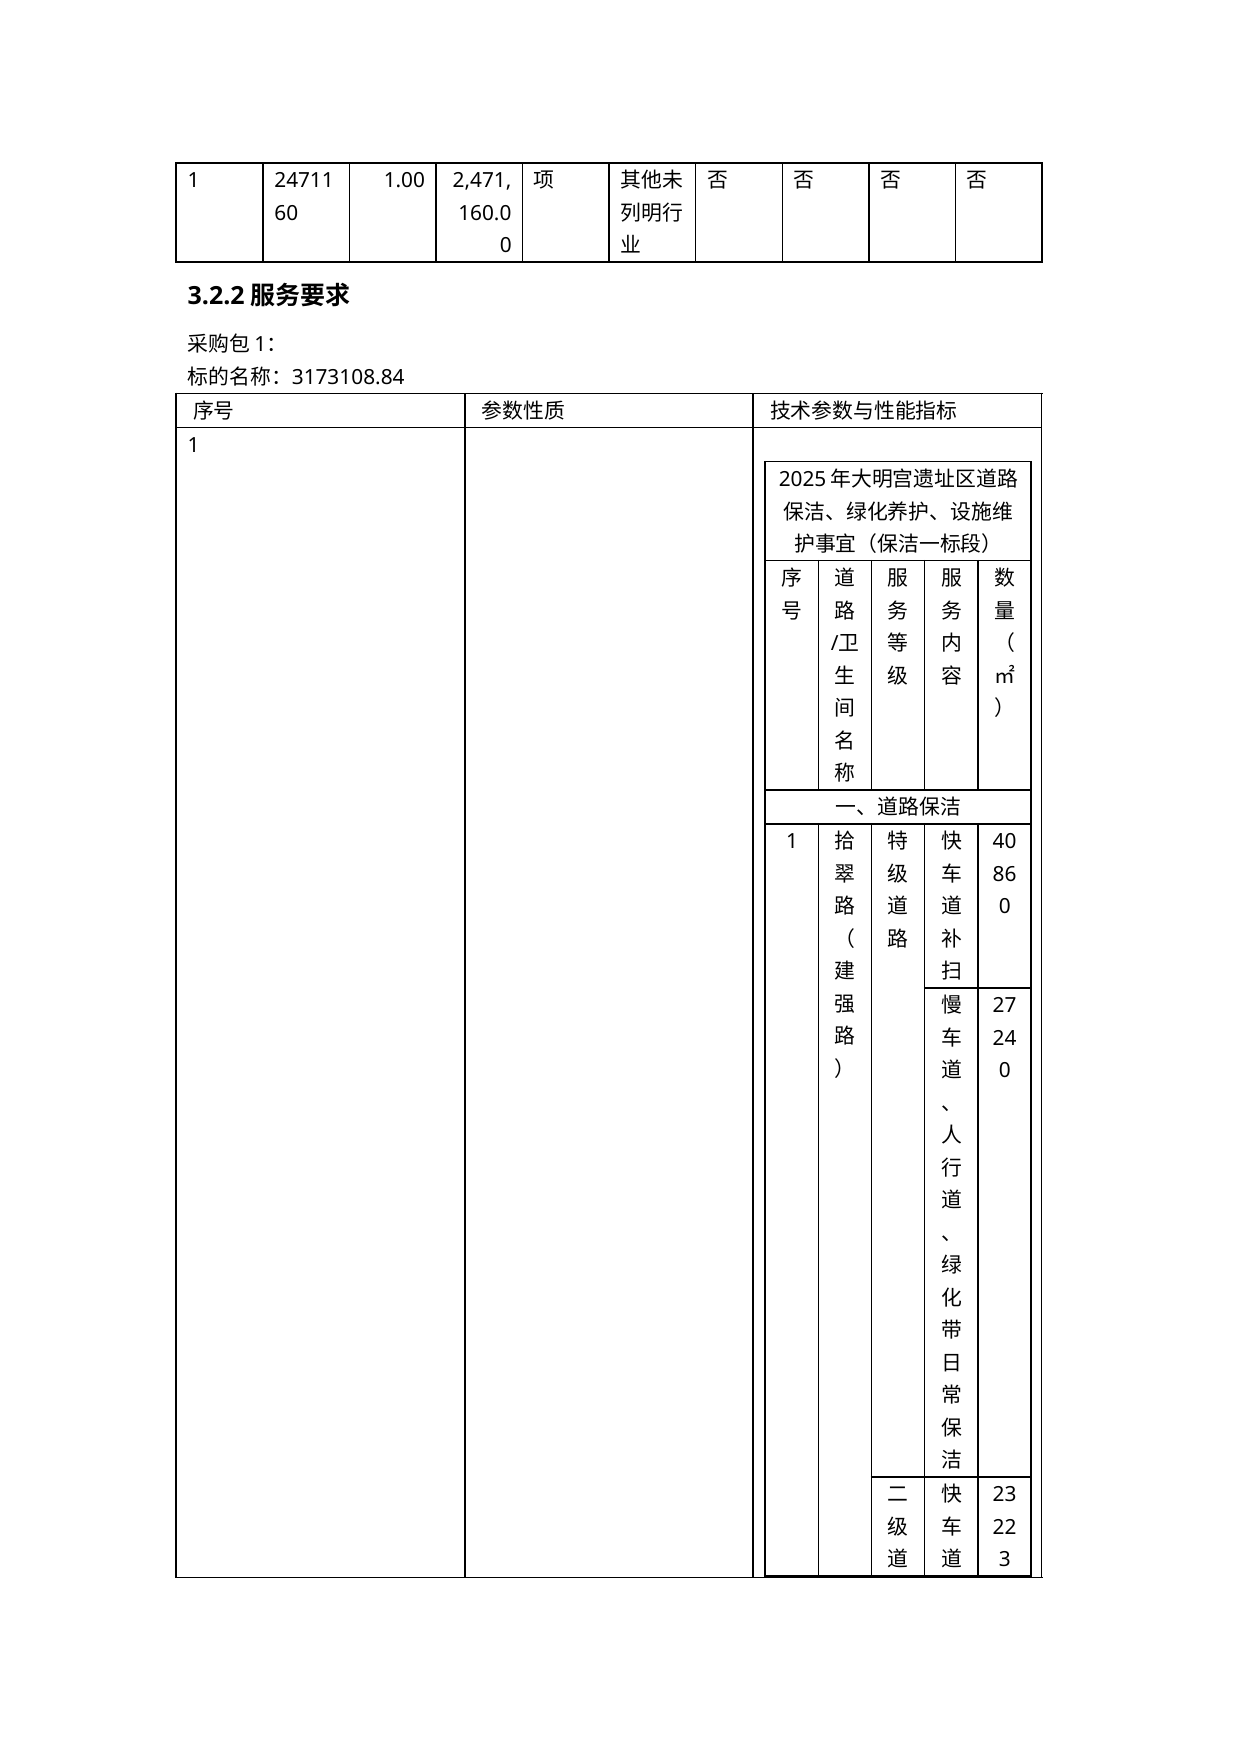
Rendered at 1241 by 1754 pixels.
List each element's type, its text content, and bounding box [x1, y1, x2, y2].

table_cell 否 [870, 164, 955, 261]
table_cell 项 [523, 164, 608, 261]
text 采购包1： [187, 328, 1053, 360]
table_cell 1 [177, 164, 262, 261]
table_cell 2,471,160.00 [437, 164, 522, 261]
table_cell [466, 428, 752, 1577]
text 3.2.2服务要求 [187, 263, 1053, 328]
table_cell 其他未列明行业 [610, 164, 695, 261]
table_cell 2471160 [264, 164, 349, 261]
table_cell 否 [956, 164, 1041, 261]
table_cell 1 [177, 428, 464, 1577]
table_header 技术参数与性能指标 [754, 394, 1041, 427]
text 标的名称：3173108.84 [187, 360, 1053, 393]
table_header 参数性质 [466, 394, 752, 427]
table_cell 否 [696, 164, 782, 261]
table_header 序号 [177, 394, 464, 427]
table_cell 否 [783, 164, 868, 261]
table_cell 1.00 [350, 164, 435, 261]
table_cell [754, 428, 1041, 1577]
